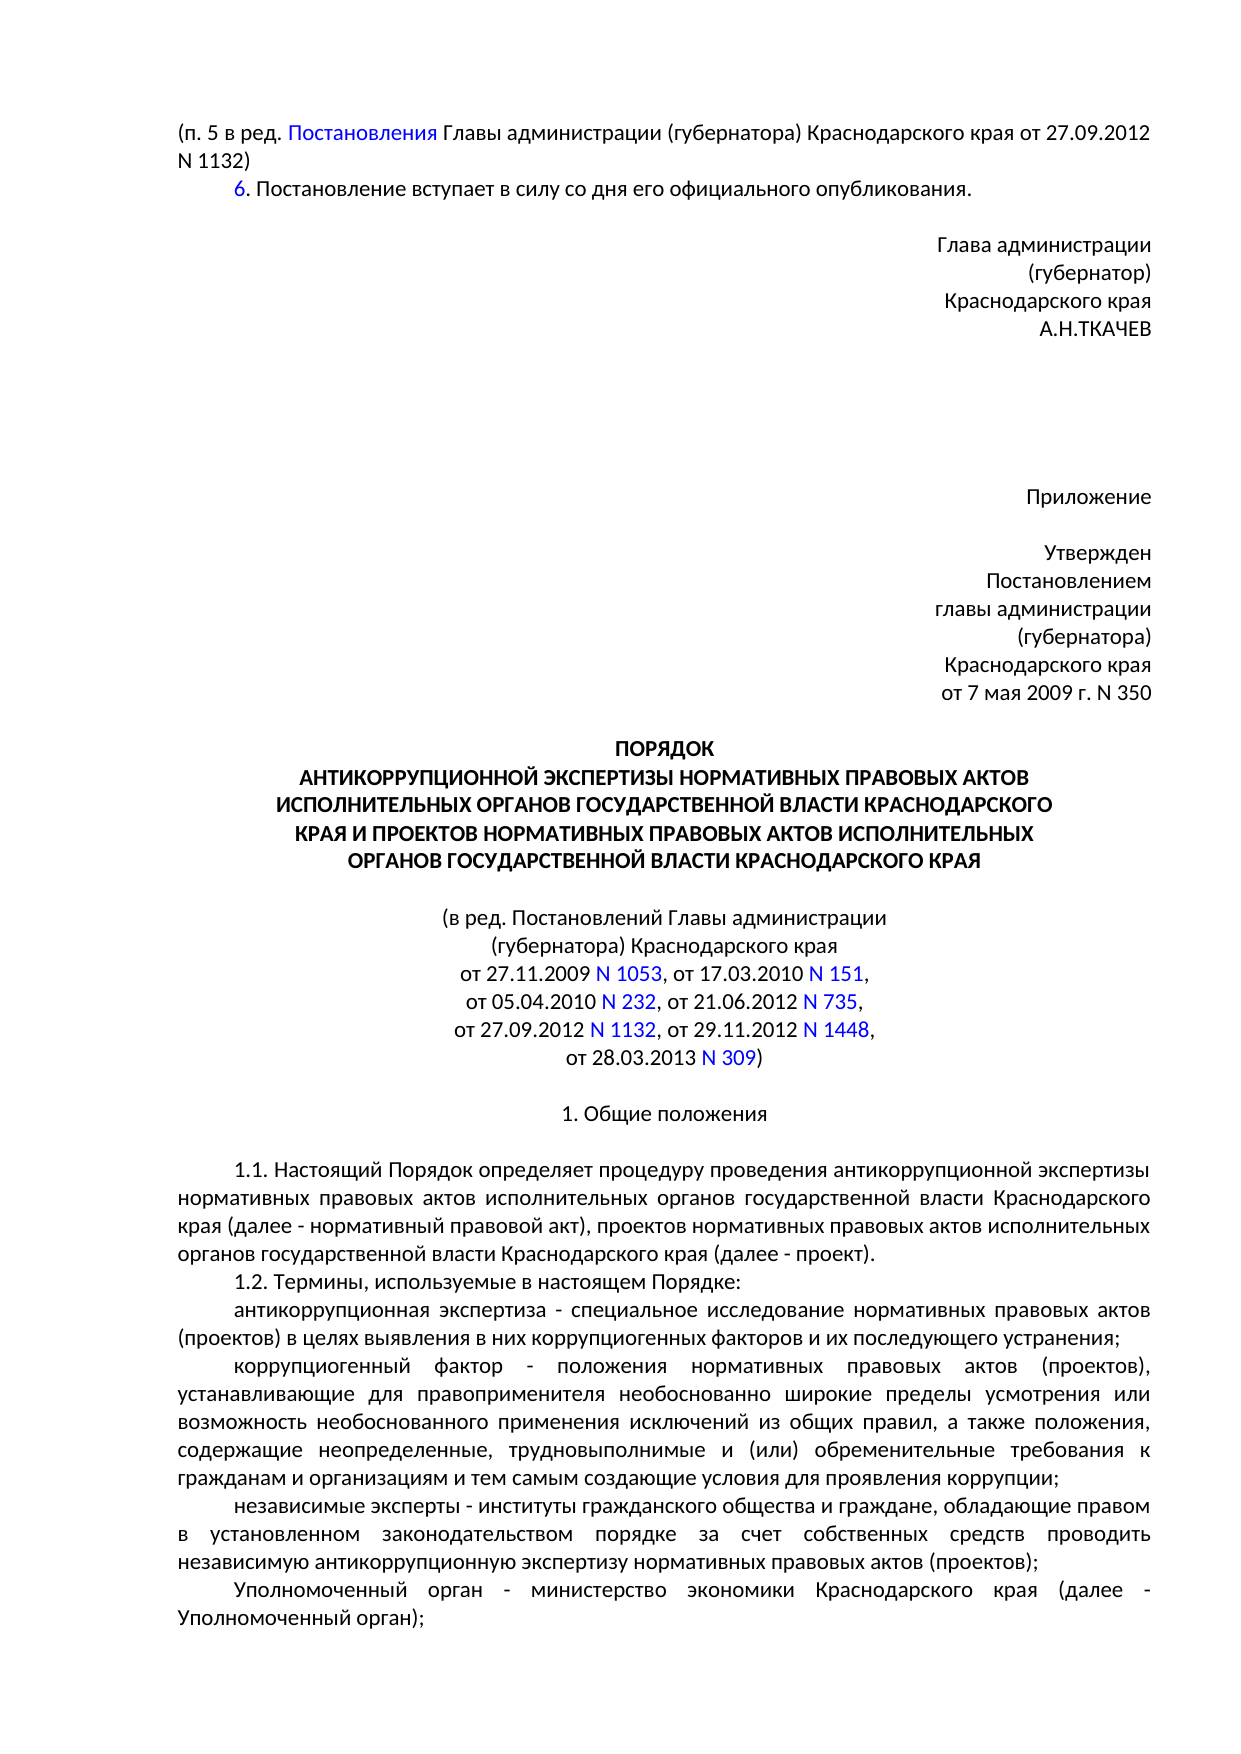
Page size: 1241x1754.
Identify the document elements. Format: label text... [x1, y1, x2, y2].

text (губернатор) [177, 258, 1152, 286]
text Краснодарского края [177, 651, 1152, 678]
text (губернатора) Краснодарского края [177, 931, 1152, 959]
text ПОРЯДОК [177, 734, 1152, 763]
text Утвержден [177, 538, 1152, 566]
text от 27.09.2012 N 1132, от 29.11.2012 N 1448, [177, 1015, 1152, 1043]
text (губернатора) [177, 622, 1152, 651]
text от 05.04.2010 N 232, от 21.06.2012 N 735, [177, 987, 1152, 1015]
text Уполномоченный орган - министерство экономики Краснодарского края (далее - Уполномоченный орган); [177, 1575, 1152, 1631]
text (п. 5 в ред. Постановления Главы администрации (губернатора) Краснодарского края от 27.09.2012 N 1132) [177, 118, 1152, 174]
text Глава администрации [177, 230, 1152, 258]
text 1.2. Термины, используемые в настоящем Порядке: [177, 1267, 1152, 1295]
text от 7 мая 2009 г. N 350 [177, 678, 1152, 707]
text 6. Постановление вступает в силу со дня его официального опубликования. [177, 174, 1152, 202]
text АНТИКОРРУПЦИОННОЙ ЭКСПЕРТИЗЫ НОРМАТИВНЫХ ПРАВОВЫХ АКТОВ [177, 763, 1152, 791]
text от 27.11.2009 N 1053, от 17.03.2010 N 151, [177, 959, 1152, 987]
text антикоррупционная экспертиза - специальное исследование нормативных правовых актов (проектов) в целях выявления в них коррупциогенных факторов и их последующего устранения; [177, 1295, 1152, 1351]
text главы администрации [177, 594, 1152, 622]
text (в ред. Постановлений Главы администрации [177, 903, 1152, 931]
text ОРГАНОВ ГОСУДАРСТВЕННОЙ ВЛАСТИ КРАСНОДАРСКОГО КРАЯ [177, 847, 1152, 875]
text от 28.03.2013 N 309) [177, 1043, 1152, 1071]
text коррупциогенный фактор - положения нормативных правовых актов (проектов), устанавливающие для правоприменителя необоснованно широкие пределы усмотрения или возможность необоснованного применения исключений из общих правил, а также положения, содержащие неопределенные, трудновыполнимые и (или) обременительные требования к гражданам и организациям и тем самым создающие условия для проявления коррупции; [177, 1351, 1152, 1491]
text независимые эксперты - институты гражданского общества и граждане, обладающие правом в установленном законодательством порядке за счет собственных средств проводить независимую антикоррупционную экспертизу нормативных правовых актов (проектов); [177, 1491, 1152, 1575]
text Краснодарского края [177, 286, 1152, 314]
text 1.1. Настоящий Порядок определяет процедуру проведения антикоррупционной экспертизы нормативных правовых актов исполнительных органов государственной власти Краснодарского края (далее - нормативный правовой акт), проектов нормативных правовых актов исполнительных органов государственной власти Краснодарского края (далее - проект). [177, 1155, 1152, 1267]
text ИСПОЛНИТЕЛЬНЫХ ОРГАНОВ ГОСУДАРСТВЕННОЙ ВЛАСТИ КРАСНОДАРСКОГО [177, 791, 1152, 819]
text 1. Общие положения [177, 1099, 1152, 1127]
text А.Н.ТКАЧЕВ [177, 314, 1152, 342]
text КРАЯ И ПРОЕКТОВ НОРМАТИВНЫХ ПРАВОВЫХ АКТОВ ИСПОЛНИТЕЛЬНЫХ [177, 819, 1152, 847]
text Приложение [177, 482, 1152, 510]
text Постановлением [177, 566, 1152, 594]
